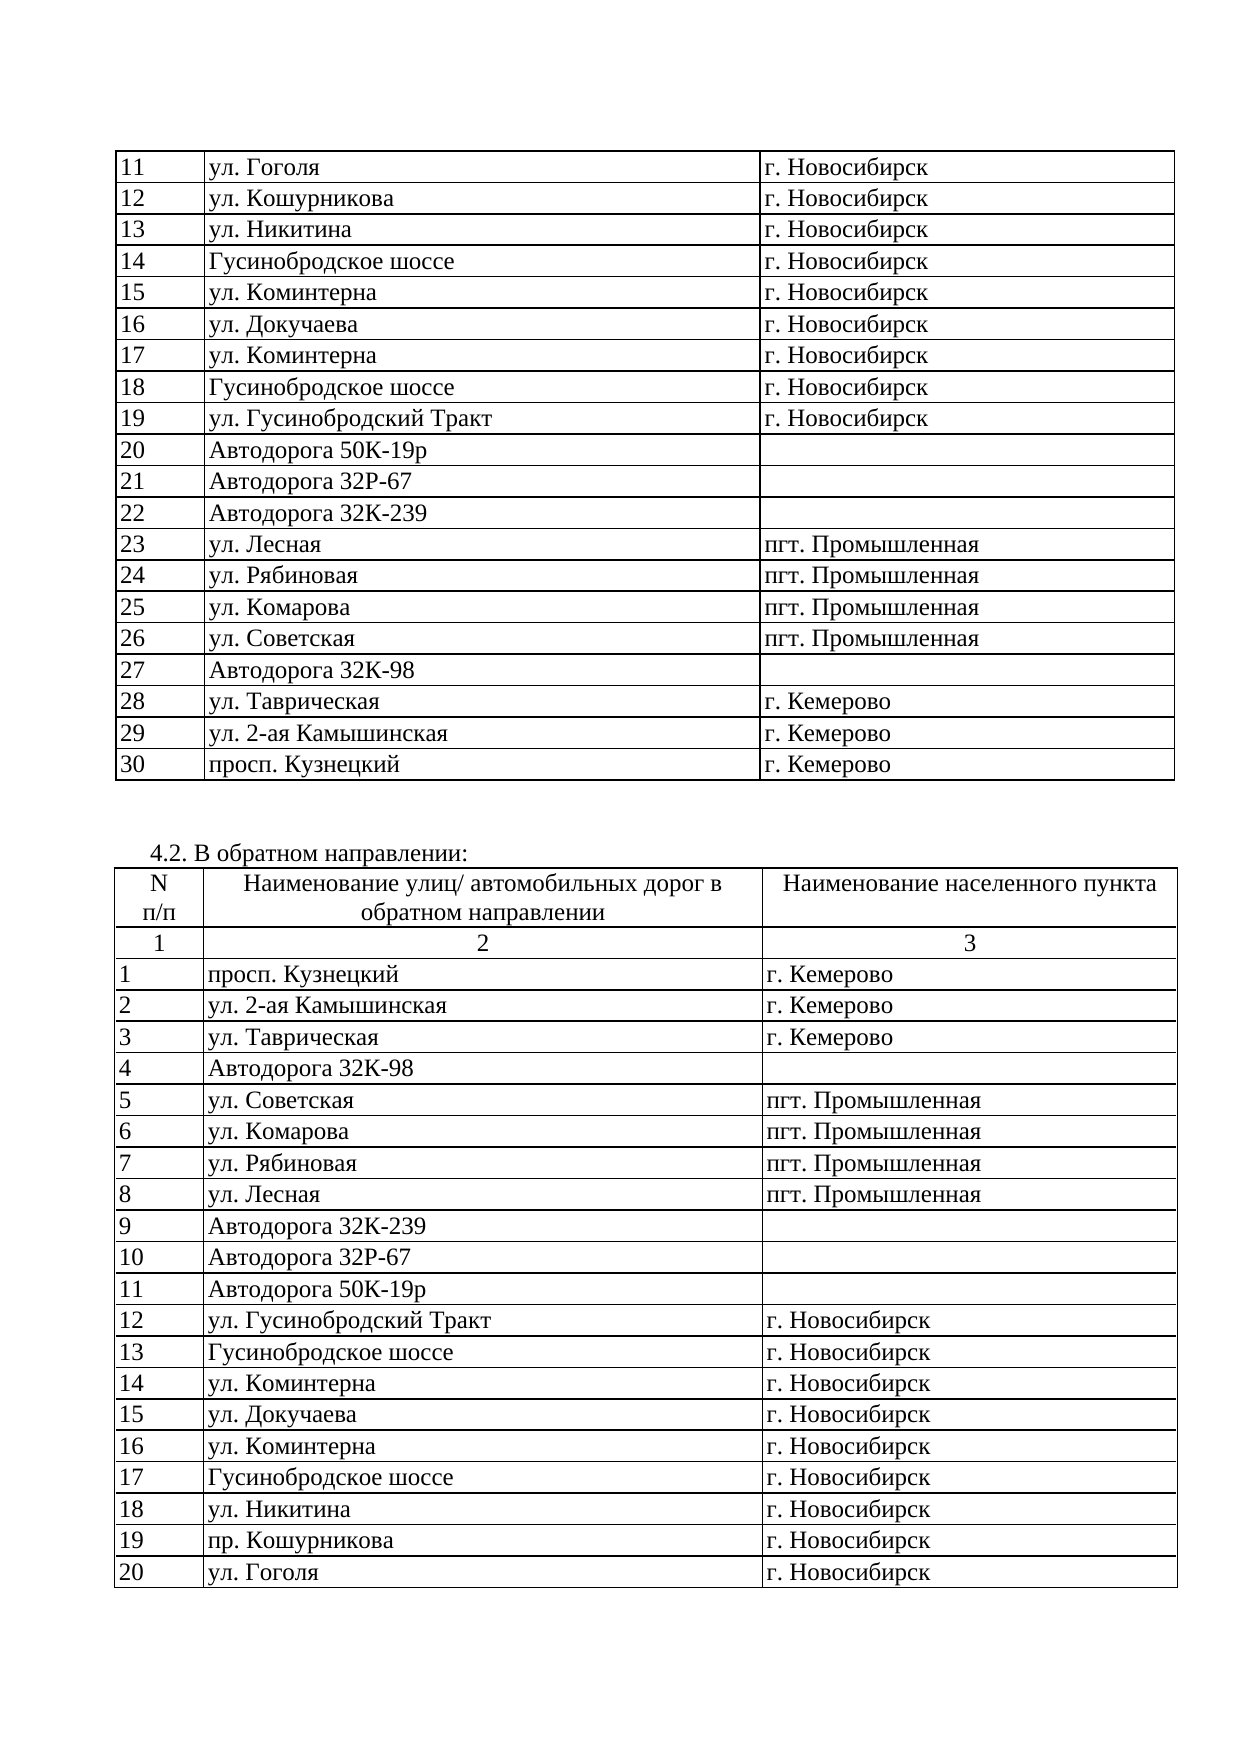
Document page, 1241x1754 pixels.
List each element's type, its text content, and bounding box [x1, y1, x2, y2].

table_header Наименование населенного пункта [763, 869, 1177, 926]
table_cell г. Новосибирск [763, 1366, 1177, 1398]
table_cell 3 [763, 926, 1177, 957]
table_cell г. Новосибирск [763, 1304, 1177, 1335]
table_cell пгт. Промышленная [763, 1115, 1177, 1146]
table_cell Автодорога 32К-98 [204, 1053, 762, 1083]
table_cell г. Кемерово [763, 958, 1177, 989]
table_cell 14 [117, 246, 204, 276]
table_cell ул. Лесная [205, 529, 759, 559]
table_cell пгт. Промышленная [763, 1146, 1177, 1178]
table_cell г. Кемерово [761, 749, 1174, 779]
table_cell г. Кемерово [761, 718, 1174, 748]
table_cell г. Новосибирск [763, 1492, 1177, 1524]
table_cell пгт. Промышленная [761, 592, 1174, 622]
table_cell 20 [117, 435, 204, 464]
table_cell Автодорога 32К-239 [204, 1211, 762, 1241]
table_cell г. Новосибирск [761, 309, 1174, 339]
table_cell ул. Кошурникова [205, 183, 759, 213]
table_cell г. Новосибирск [763, 1555, 1177, 1587]
table_cell 24 [117, 561, 204, 590]
table_cell 6 [115, 1116, 203, 1146]
table_cell ул. Лесная [204, 1179, 762, 1209]
table_cell г. Новосибирск [761, 215, 1174, 244]
table_header Наименование улиц/ автомобильных дорог в обратном направлении [204, 869, 762, 926]
table_cell 15 [115, 1399, 203, 1429]
table_cell Автодорога 50К-19р [204, 1274, 762, 1303]
table_cell 23 [117, 529, 204, 559]
table_cell 14 [115, 1368, 203, 1398]
table_cell 18 [117, 372, 204, 402]
table_cell г. Новосибирск [763, 1429, 1177, 1461]
table_cell Гусинобродское шоссе [205, 372, 759, 402]
table_cell 12 [117, 183, 204, 213]
table_cell ул. Докучаева [205, 309, 759, 339]
table_cell 18 [115, 1493, 203, 1524]
table_cell ул. Гоголя [205, 152, 759, 181]
table_cell 4 [115, 1053, 203, 1083]
text 4.2. В обратном направлении: [150, 838, 1090, 867]
table_cell ул. Коминтерна [205, 277, 759, 307]
table_cell 30 [117, 749, 204, 779]
table_cell 1 [115, 927, 203, 957]
table_cell г. Новосибирск [763, 1335, 1177, 1366]
table_cell пр. Кошурникова [204, 1525, 762, 1555]
table_cell г. Новосибирск [763, 1524, 1177, 1555]
table_cell г. Новосибирск [761, 246, 1174, 276]
table_cell ул. Коминтерна [205, 340, 759, 370]
table_cell 19 [115, 1525, 203, 1555]
table_cell г. Кемерово [763, 989, 1177, 1020]
table_cell [761, 655, 1174, 685]
table_cell ул. Гусинобродский Тракт [204, 1305, 762, 1335]
table_cell 17 [115, 1462, 203, 1492]
table_cell ул. Таврическая [205, 686, 759, 716]
table_cell пгт. Промышленная [761, 561, 1174, 590]
table_cell 5 [115, 1084, 203, 1115]
table_cell ул. Докучаева [204, 1400, 762, 1429]
table_cell [763, 1209, 1177, 1241]
table_cell 19 [117, 403, 204, 433]
table_cell ул. Советская [204, 1085, 762, 1115]
table_cell г. Новосибирск [761, 152, 1174, 181]
table_cell ул. Советская [205, 623, 759, 653]
table_cell ул. Никитина [204, 1494, 762, 1524]
table_cell г. Новосибирск [761, 372, 1174, 402]
table_cell ул. Комарова [204, 1116, 762, 1146]
table_cell 11 [117, 152, 204, 181]
table_cell просп. Кузнецкий [204, 959, 762, 989]
table_cell г. Новосибирск [761, 277, 1174, 307]
table_cell [763, 1241, 1177, 1272]
table_cell г. Новосибирск [763, 1461, 1177, 1492]
table_cell Гусинобродское шоссе [204, 1337, 762, 1366]
table_cell 1 [115, 959, 203, 989]
table_cell пгт. Промышленная [763, 1178, 1177, 1209]
table_cell 22 [117, 498, 204, 527]
table_cell 8 [115, 1179, 203, 1209]
table_cell просп. Кузнецкий [205, 749, 759, 779]
table_cell Автодорога 32К-239 [205, 498, 759, 527]
table_cell 11 [115, 1273, 203, 1303]
table_cell [761, 435, 1174, 464]
table_cell Автодорога 32Р-67 [205, 466, 759, 496]
table_cell 29 [117, 718, 204, 748]
table_cell 15 [117, 277, 204, 307]
table_cell г. Кемерово [761, 686, 1174, 716]
table_cell 13 [115, 1336, 203, 1366]
table_cell ул. Гусинобродский Тракт [205, 403, 759, 433]
table_cell Автодорога 50К-19р [205, 435, 759, 464]
table_cell [761, 466, 1174, 496]
table_cell ул. Комарова [205, 592, 759, 622]
table_cell пгт. Промышленная [763, 1083, 1177, 1115]
table_cell 16 [115, 1430, 203, 1461]
table_cell Гусинобродское шоссе [204, 1462, 762, 1492]
table_cell 26 [117, 623, 204, 653]
table_cell ул. Никитина [205, 215, 759, 244]
table_cell г. Новосибирск [761, 340, 1174, 370]
table_cell 7 [115, 1147, 203, 1178]
table_cell 25 [117, 592, 204, 622]
table_cell 28 [117, 686, 204, 716]
table_cell Гусинобродское шоссе [205, 246, 759, 276]
table_cell ул. Гоголя [204, 1557, 762, 1587]
table_cell г. Новосибирск [761, 403, 1174, 433]
table_header N п/п [115, 869, 203, 926]
table_cell ул. Таврическая [204, 1022, 762, 1052]
table_cell 2 [204, 928, 762, 957]
table_cell ул. Коминтерна [204, 1368, 762, 1398]
table_cell 21 [117, 466, 204, 496]
table_cell [763, 1052, 1177, 1083]
table_cell 17 [117, 340, 204, 370]
table_cell 2 [115, 990, 203, 1020]
table_cell 3 [115, 1021, 203, 1052]
table_cell г. Новосибирск [761, 183, 1174, 213]
table_cell Автодорога 32К-98 [205, 655, 759, 685]
table_cell ул. Рябиновая [205, 561, 759, 590]
table_cell пгт. Промышленная [761, 623, 1174, 653]
table_cell 9 [115, 1210, 203, 1241]
table_cell 13 [117, 215, 204, 244]
table_cell г. Новосибирск [763, 1398, 1177, 1429]
table_cell ул. 2-ая Камышинская [204, 991, 762, 1020]
table_cell г. Кемерово [763, 1020, 1177, 1052]
table_cell [763, 1272, 1177, 1303]
table_cell ул. 2-ая Камышинская [205, 718, 759, 748]
table_cell Автодорога 32Р-67 [204, 1242, 762, 1272]
table_cell 16 [117, 309, 204, 339]
table_cell 27 [117, 655, 204, 685]
table_cell 10 [115, 1242, 203, 1272]
table_cell ул. Рябиновая [204, 1148, 762, 1178]
table_cell 20 [115, 1556, 203, 1587]
table_cell ул. Коминтерна [204, 1431, 762, 1461]
table_cell пгт. Промышленная [761, 529, 1174, 559]
table_cell [761, 498, 1174, 527]
table_cell 12 [115, 1305, 203, 1335]
